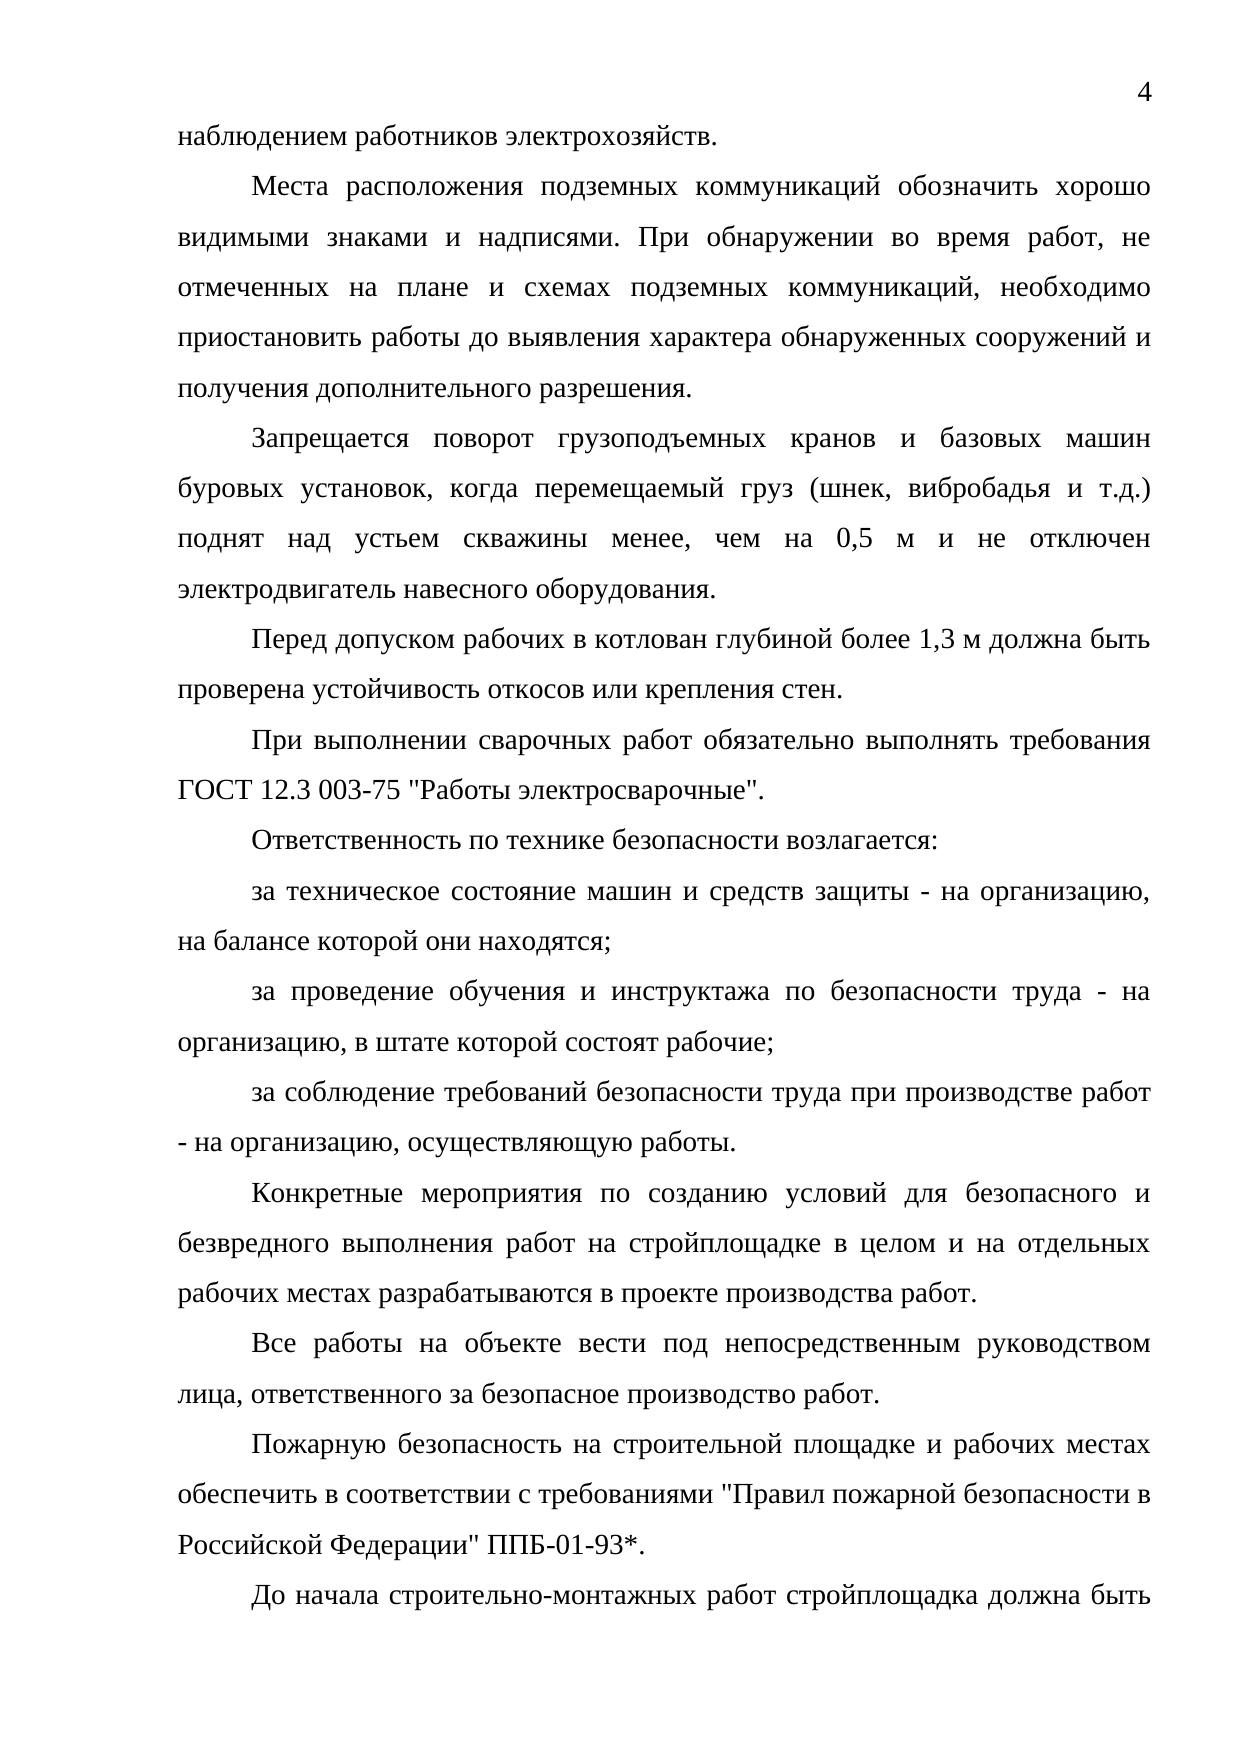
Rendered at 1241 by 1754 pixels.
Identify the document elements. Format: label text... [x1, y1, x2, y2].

text Пожарную безопасность на строительной площадке и рабочих местах обеспечить в соответствии с требованиями "Правил пожарной безопасности в Российской Федерации" ППБ-01-93*. [177, 1426, 1152, 1560]
text за проведение обучения и инструктажа по безопасности труда - на организацию, в штате которой состоят рабочие; [177, 973, 1152, 1057]
text При выполнении сварочных работ обязательно выполнять требования ГОСТ 12.3 003-75 "Работы электросварочные". [177, 722, 1152, 806]
text за соблюдение требований безопасности труда при производстве работ - на организацию, осуществляющую работы. [177, 1074, 1152, 1158]
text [177, 1577, 1152, 1611]
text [177, 118, 1152, 152]
text Запрещается поворот грузоподъемных кранов и базовых машин буровых установок, когда перемещаемый груз (шнек, вибробадья и т.д.) поднят над устьем скважины менее, чем на 0,5 м и не отключен электродвигатель навесного оборудования. [177, 420, 1152, 604]
text Места расположения подземных коммуникаций обозначить хорошо видимыми знаками и надписями. При обнаружении во время работ, не отмеченных на плане и схемах подземных коммуникаций, необходимо приостановить работы до выявления характера обнаруженных сооружений и получения дополнительного разрешения. [177, 168, 1152, 403]
text за техническое состояние машин и средств защиты - на организацию, на балансе которой они находятся; [177, 873, 1152, 957]
text Ответственность по технике безопасности возлагается: [177, 822, 1152, 856]
text Конкретные мероприятия по созданию условий для безопасного и безвредного выполнения работ на стройплощадке в целом и на отдельных рабочих местах разрабатываются в проекте производства работ. [177, 1175, 1152, 1309]
text Перед допуском рабочих в котлован глубиной более 1,3 м должна быть проверена устойчивость откосов или крепления стен. [177, 621, 1152, 705]
text Все работы на объекте вести под непосредственным руководством лица, ответственного за безопасное производство работ. [177, 1326, 1152, 1409]
